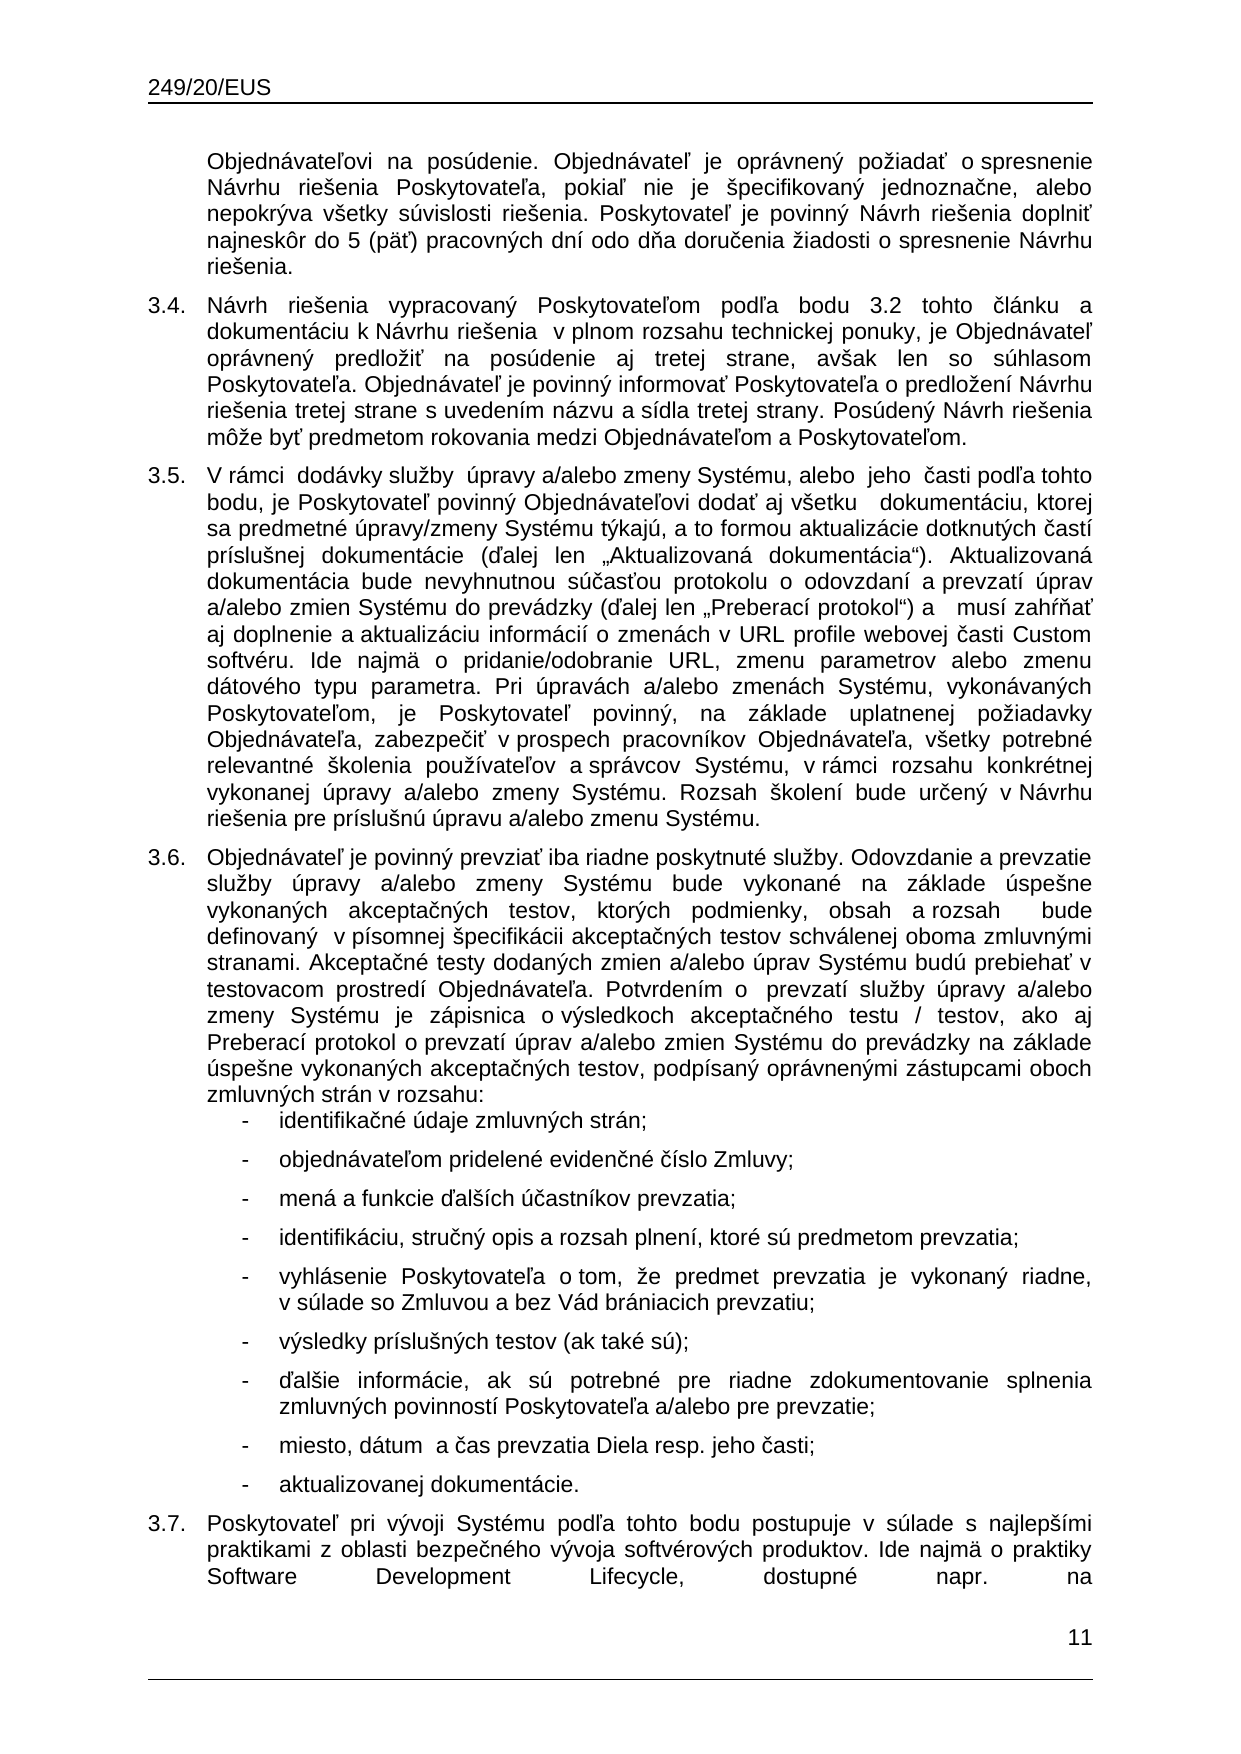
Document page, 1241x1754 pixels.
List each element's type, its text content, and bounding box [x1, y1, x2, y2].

list aktualizovanej dokumentácie. [241, 1471, 1093, 1497]
list ďalšie informácie, ak sú potrebné pre riadne zdokumentovanie splnenia zmluvných povinností Poskytovateľa a/alebo pre prevzatie; [241, 1367, 1093, 1420]
list Objednávateľ je povinný prevziať iba riadne poskytnuté služby. Odovzdanie a prevzatie služby úpravy a/alebo zmeny Systému bude vykonané na základe úspešne vykonaných akceptačných testov, ktorých podmienky, obsah a rozsah bude definovaný v písomnej špecifikácii akceptačných testov schválenej oboma zmluvnými stranami. Akceptačné testy dodaných zmien a/alebo úprav Systému budú prebiehať v testovacom prostredí Objednávateľa. Potvrdením o prevzatí služby úpravy a/alebo zmeny Systému je zápisnica o výsledkoch akceptačného testu / testov, ako aj Preberací protokol o prevzatí úprav a/alebo zmien Systému do prevádzky na základe úspešne vykonaných akceptačných testov, podpísaný oprávnenými zástupcami oboch zmluvných strán v rozsahu: [148, 844, 1093, 1107]
list V rámci dodávky služby úpravy a/alebo zmeny Systému, alebo jeho časti podľa tohto bodu, je Poskytovateľ povinný Objednávateľovi dodať aj všetku dokumentáciu, ktorej sa predmetné úpravy/zmeny Systému týkajú, a to formou aktualizácie dotknutých častí príslušnej dokumentácie (ďalej len „Aktualizovaná dokumentácia“). Aktualizovaná dokumentácia bude nevyhnutnou súčasťou protokolu o odovzdaní a prevzatí úprav a/alebo zmien Systému do prevádzky (ďalej len „Preberací protokol“) a musí zahŕňať aj doplnenie a aktualizáciu informácií o zmenách v URL profile webovej časti Custom softvéru. Ide najmä o pridanie/odobranie URL, zmenu parametrov alebo zmenu dátového typu parametra. Pri úpravách a/alebo zmenách Systému, vykonávaných Poskytovateľom, je Poskytovateľ povinný, na základe uplatnenej požiadavky Objednávateľa, zabezpečiť v prospech pracovníkov Objednávateľa, všetky potrebné relevantné školenia používateľov a správcov Systému, v rámci rozsahu konkrétnej vykonanej úpravy a/alebo zmeny Systému. Rozsah školení bude určený v Návrhu riešenia pre príslušnú úpravu a/alebo zmenu Systému. [148, 462, 1093, 831]
list objednávateľom pridelené evidenčné číslo Zmluvy; [241, 1146, 1093, 1173]
list výsledky príslušných testov (ak také sú); [241, 1328, 1093, 1354]
list Návrh riešenia vypracovaný Poskytovateľom podľa bodu 3.2 tohto článku a dokumentáciu k Návrhu riešenia v plnom rozsahu technickej ponuky, je Objednávateľ oprávnený predložiť na posúdenie aj tretej strane, avšak len so súhlasom Poskytovateľa. Objednávateľ je povinný informovať Poskytovateľa o predložení Návrhu riešenia tretej strane s uvedením názvu a sídla tretej strany. Posúdený Návrh riešenia môže byť predmetom rokovania medzi Objednávateľom a Poskytovateľom. [148, 292, 1093, 450]
list identifikáciu, stručný opis a rozsah plnení, ktoré sú predmetom prevzatia; [241, 1224, 1093, 1250]
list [148, 1510, 1093, 1589]
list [148, 148, 1093, 279]
list miesto, dátum a čas prevzatia Diela resp. jeho časti; [241, 1432, 1093, 1458]
list mená a funkcie ďalších účastníkov prevzatia; [241, 1185, 1093, 1212]
list vyhlásenie Poskytovateľa o tom, že predmet prevzatia je vykonaný riadne, v súlade so Zmluvou a bez Vád brániacich prevzatiu; [241, 1263, 1093, 1316]
list identifikačné údaje zmluvných strán; [241, 1107, 1093, 1134]
